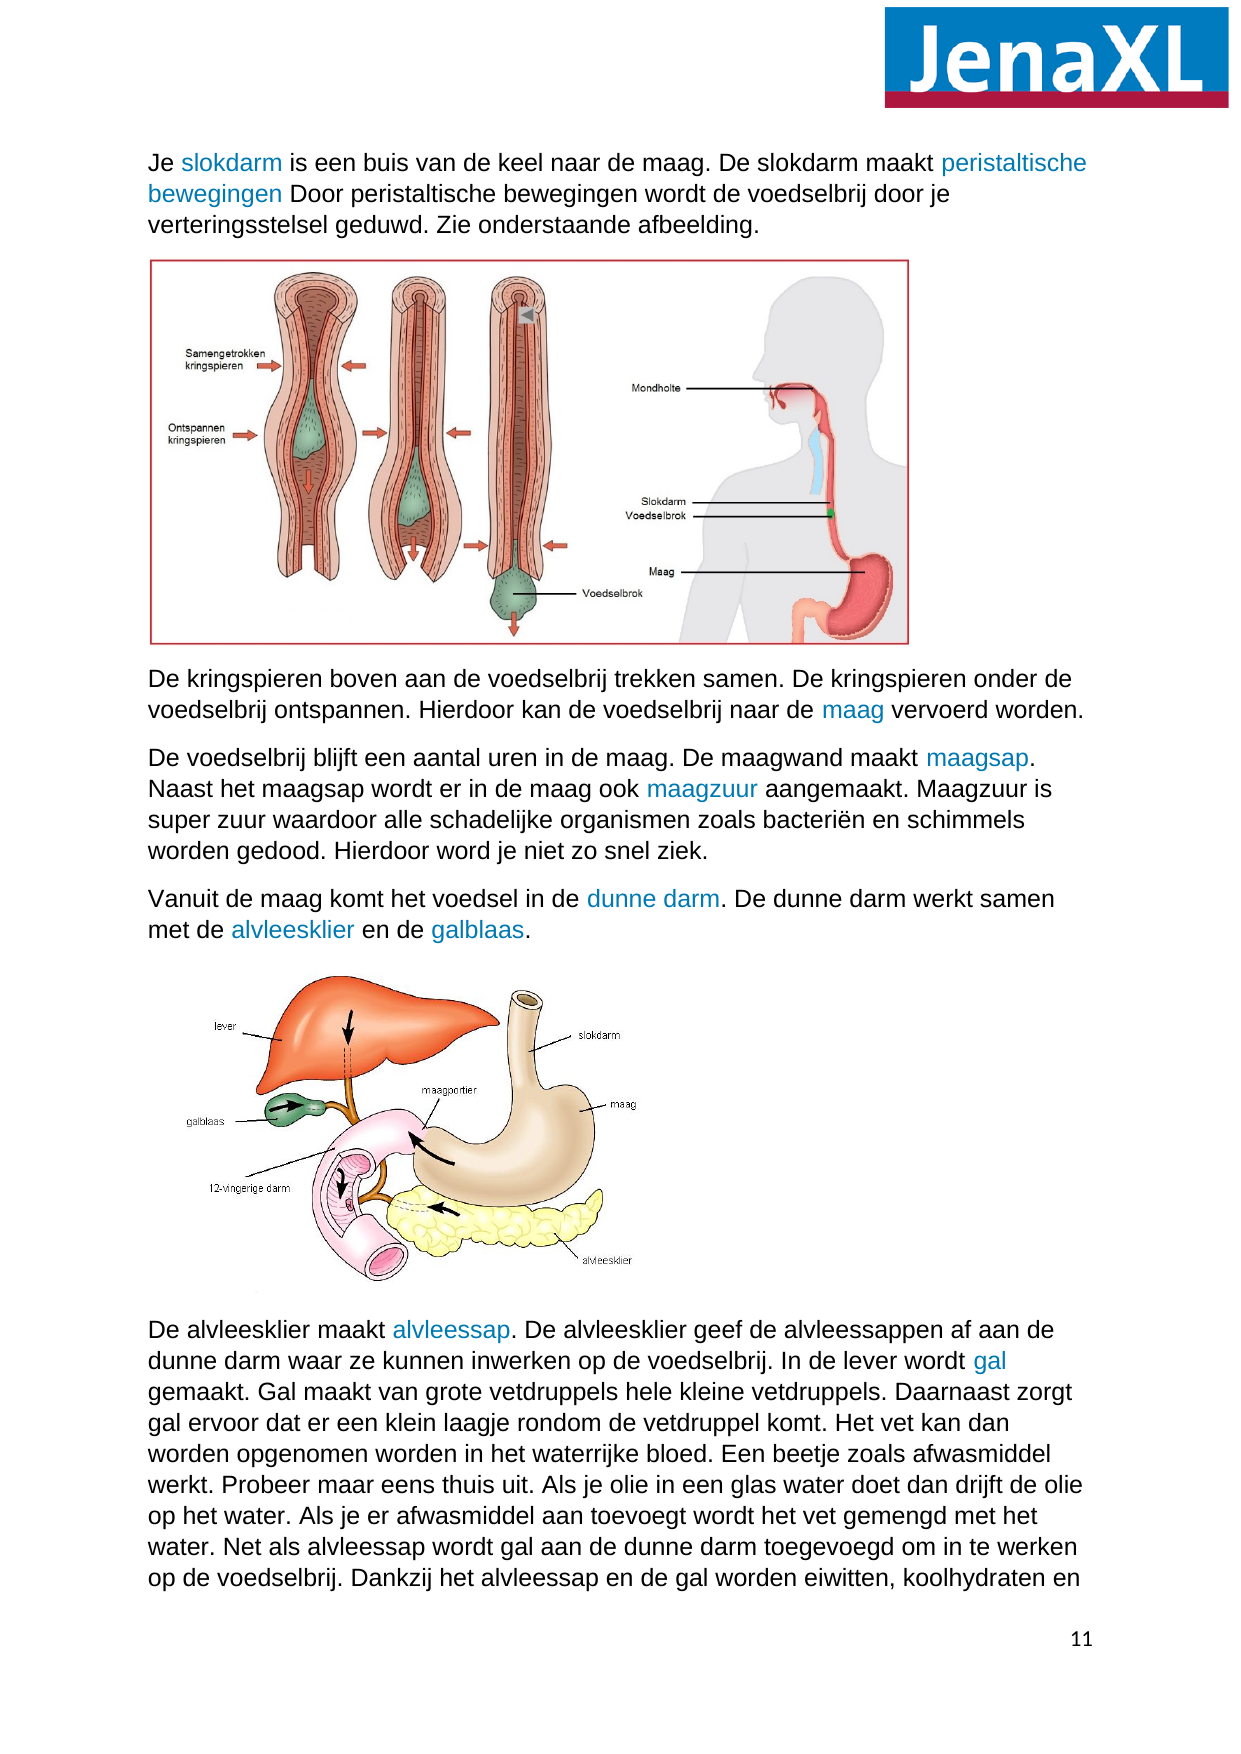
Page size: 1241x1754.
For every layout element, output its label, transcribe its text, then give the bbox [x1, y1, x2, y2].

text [148, 1315, 1093, 1592]
picture [147, 962, 645, 1296]
text De voedselbrij blijft een aantal uren in de maag. De maagwand maakt maagsap. Naast het maagsap wordt er in de maag ook maagzuur aangemaakt. Maagzuur is super zuur waardoor alle schadelijke organismen zoals bacteriën en schimmels worden gedood. Hierdoor word je niet zo snel ziek. [148, 743, 1093, 865]
picture [147, 257, 912, 646]
text Vanuit de maag komt het voedsel in de dunne darm. De dunne darm werkt samen met de alvleesklier en de galblaas. [148, 884, 1093, 944]
text De kringspieren boven aan de voedselbrij trekken samen. De kringspieren onder de voedselbrij ontspannen. Hierdoor kan de voedselbrij naar de maag vervoerd worden. [148, 664, 1093, 724]
picture [884, 7, 1229, 108]
text Je slokdarm is een buis van de keel naar de maag. De slokdarm maakt peristaltische bewegingen Door peristaltische bewegingen wordt de voedselbrij door je verteringsstelsel geduwd. Zie onderstaande afbeelding. [148, 148, 1093, 238]
